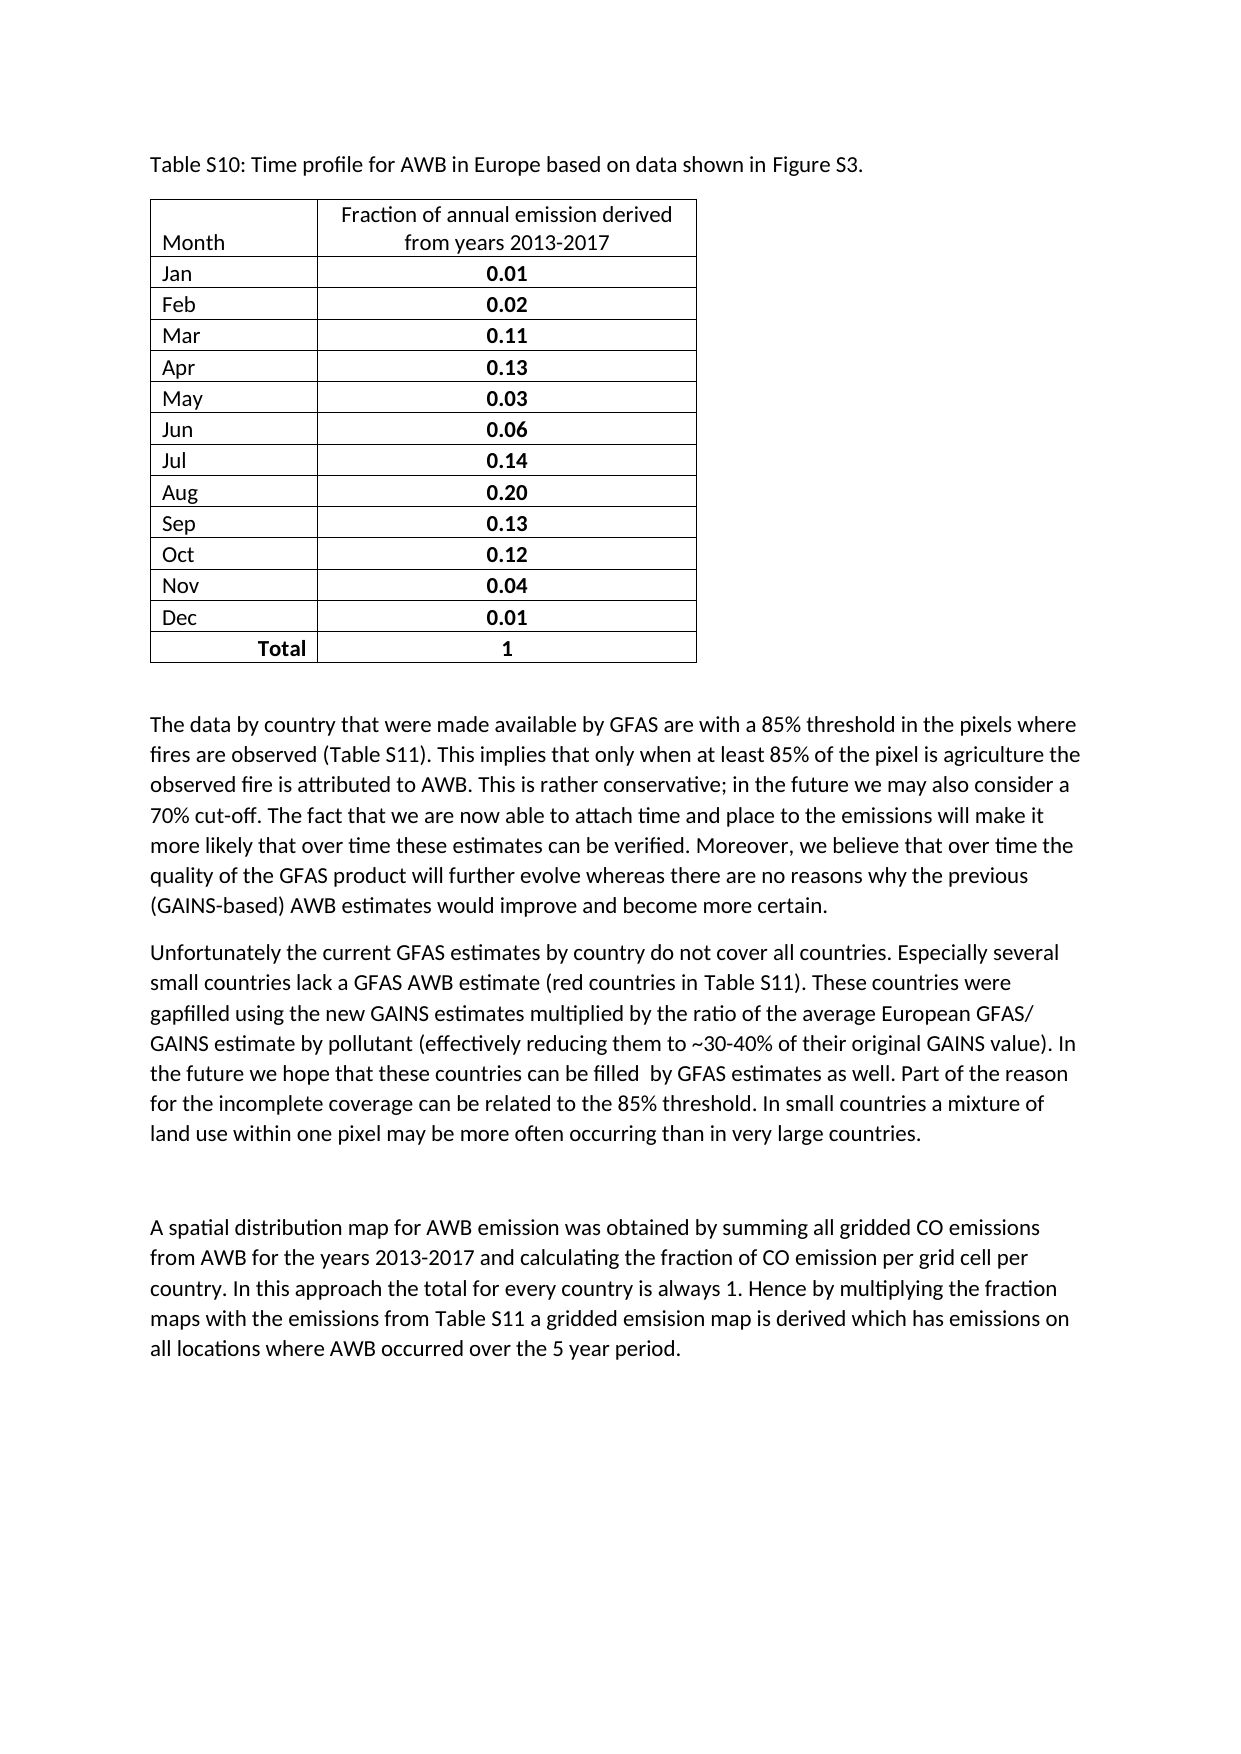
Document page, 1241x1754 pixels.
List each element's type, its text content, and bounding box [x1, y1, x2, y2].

table_cell 0.04 [318, 570, 696, 600]
table_header Fraction of annual emission derived from years 2013-2017 [318, 200, 696, 256]
table_cell 0.11 [318, 320, 696, 350]
table_cell 0.12 [318, 538, 696, 568]
table_cell Oct [151, 538, 317, 568]
table_cell Sep [151, 507, 317, 537]
table_cell 1 [318, 632, 696, 662]
table_cell Total [151, 632, 317, 662]
table_cell Dec [151, 601, 317, 631]
text The data by country that were made available by GFAS are with a 85% threshold in the pixels where fires are observed (Table S11). This implies that only when at least 85% of the pixel is agriculture the observed fire is attributed to AWB. This is rather conservative; in the future we may also consider a 70% cut-off. The fact that we are now able to attach time and place to the emissions will make it more likely that over time these estimates can be verified. Moreover, we believe that over time the quality of the GFAS product will further evolve whereas there are no reasons why the previous (GAINS-based) AWB estimates would improve and become more certain. [150, 710, 1090, 919]
table_cell 0.14 [318, 445, 696, 475]
table_cell 0.06 [318, 413, 696, 443]
table_cell 0.13 [318, 351, 696, 381]
table_cell Mar [151, 320, 317, 350]
table_cell 0.13 [318, 507, 696, 537]
table_cell Apr [151, 351, 317, 381]
text A spatial distribution map for AWB emission was obtained by summing all gridded CO emissions from AWB for the years 2013-2017 and calculating the fraction of CO emission per grid cell per country. In this approach the total for every country is always 1. Hence by multiplying the fraction maps with the emissions from Table S11 a gridded emsision map is derived which has emissions on all locations where AWB occurred over the 5 year period. [150, 1213, 1090, 1362]
table_cell Feb [151, 288, 317, 318]
table_cell 0.01 [318, 257, 696, 287]
table_cell Nov [151, 570, 317, 600]
table_cell 0.02 [318, 288, 696, 318]
table_cell Aug [151, 476, 317, 506]
table_cell 0.03 [318, 382, 696, 412]
table_cell 0.20 [318, 476, 696, 506]
table_cell Jul [151, 445, 317, 475]
text Unfortunately the current GFAS estimates by country do not cover all countries. Especially several small countries lack a GFAS AWB estimate (red countries in Table S11). These countries were gapfilled using the new GAINS estimates multiplied by the ratio of the average European GFAS/ GAINS estimate by pollutant (effectively reducing them to ~30-40% of their original GAINS value). In the future we hope that these countries can be filled by GFAS estimates as well. Part of the reason for the incomplete coverage can be related to the 85% threshold. In small countries a mixture of land use within one pixel may be more often occurring than in very large countries. [150, 938, 1090, 1147]
table_cell Jan [151, 257, 317, 287]
table_cell Jun [151, 413, 317, 443]
table_header Month [151, 200, 317, 256]
text Table S10: Time profile for AWB in Europe based on data shown in Figure S3. [150, 150, 1090, 178]
table_cell 0.01 [318, 601, 696, 631]
table_cell May [151, 382, 317, 412]
